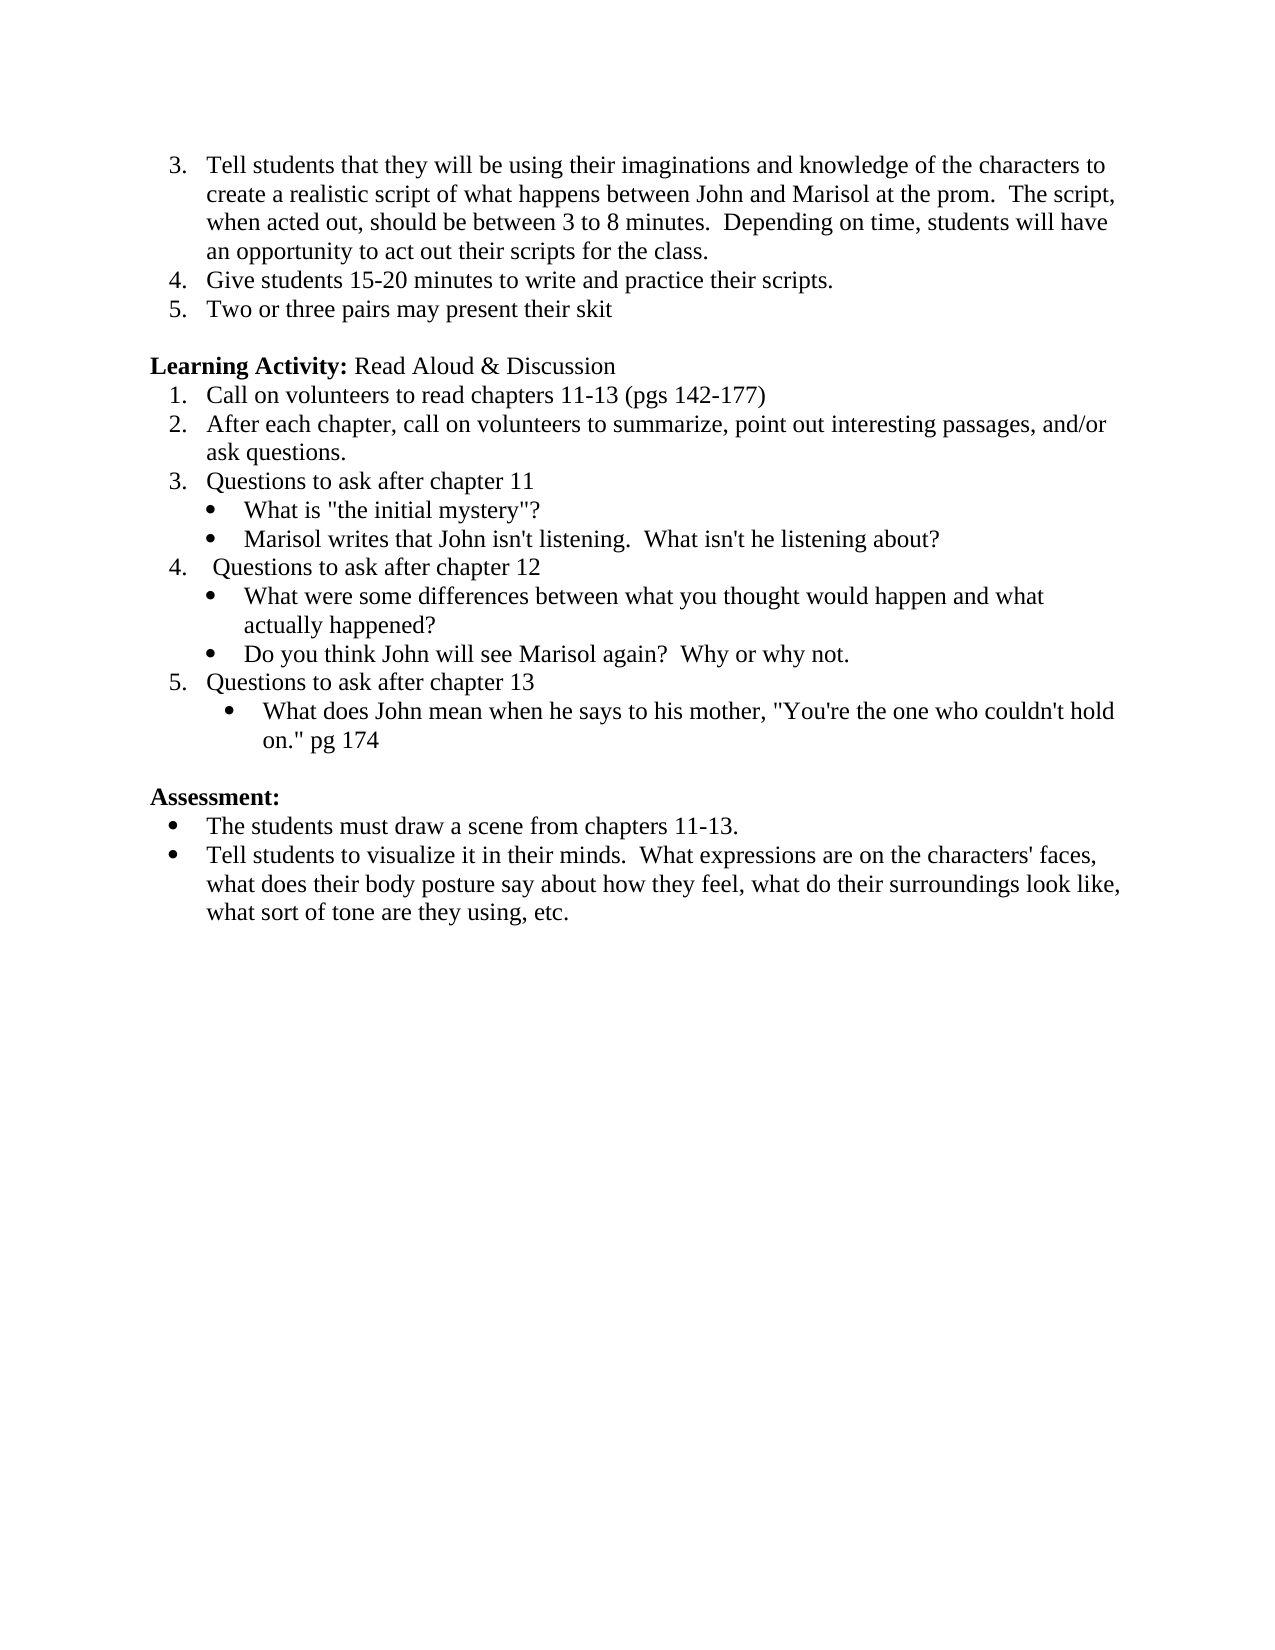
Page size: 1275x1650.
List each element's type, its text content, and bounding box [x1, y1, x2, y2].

list Two or three pairs may present their skit [169, 294, 1125, 322]
list Questions to ask after chapter 13 [169, 667, 1125, 696]
list What is "the initial mystery"? [206, 495, 1125, 524]
list Do you think John will see Marisol again? Why or why not. [206, 639, 1125, 667]
list Give students 15-20 minutes to write and practice their scripts. [169, 265, 1125, 294]
list Questions to ask after chapter 12 [169, 552, 1125, 581]
list Tell students that they will be using their imaginations and knowledge of the characters to create a realistic script of what happens between John and Marisol at the prom. The script, when acted out, should be between 3 to 8 minutes. Depending on time, students will have an opportunity to act out their scripts for the class. [169, 150, 1125, 265]
list What does John mean when he says to his mother, "You're the one who couldn't hold on." pg 174 [225, 696, 1125, 754]
text Learning Activity: Read Aloud & Discussion [150, 351, 1125, 380]
list Call on volunteers to read chapters 11-13 (pgs 142-177) [169, 380, 1125, 409]
list Questions to ask after chapter 11 [169, 466, 1125, 495]
list After each chapter, call on volunteers to summarize, point out interesting passages, and/or ask questions. [169, 409, 1125, 466]
text Assessment: [150, 782, 1125, 811]
list What were some differences between what you thought would happen and what actually happened? [206, 581, 1125, 639]
list Tell students to visualize it in their minds. What expressions are on the characters' faces, what does their body posture say about how they feel, what do their surroundings look like, what sort of tone are they using, etc. [169, 840, 1125, 926]
list The students must draw a scene from chapters 11-13. [169, 811, 1125, 840]
list Marisol writes that John isn't listening. What isn't he listening about? [206, 524, 1125, 552]
